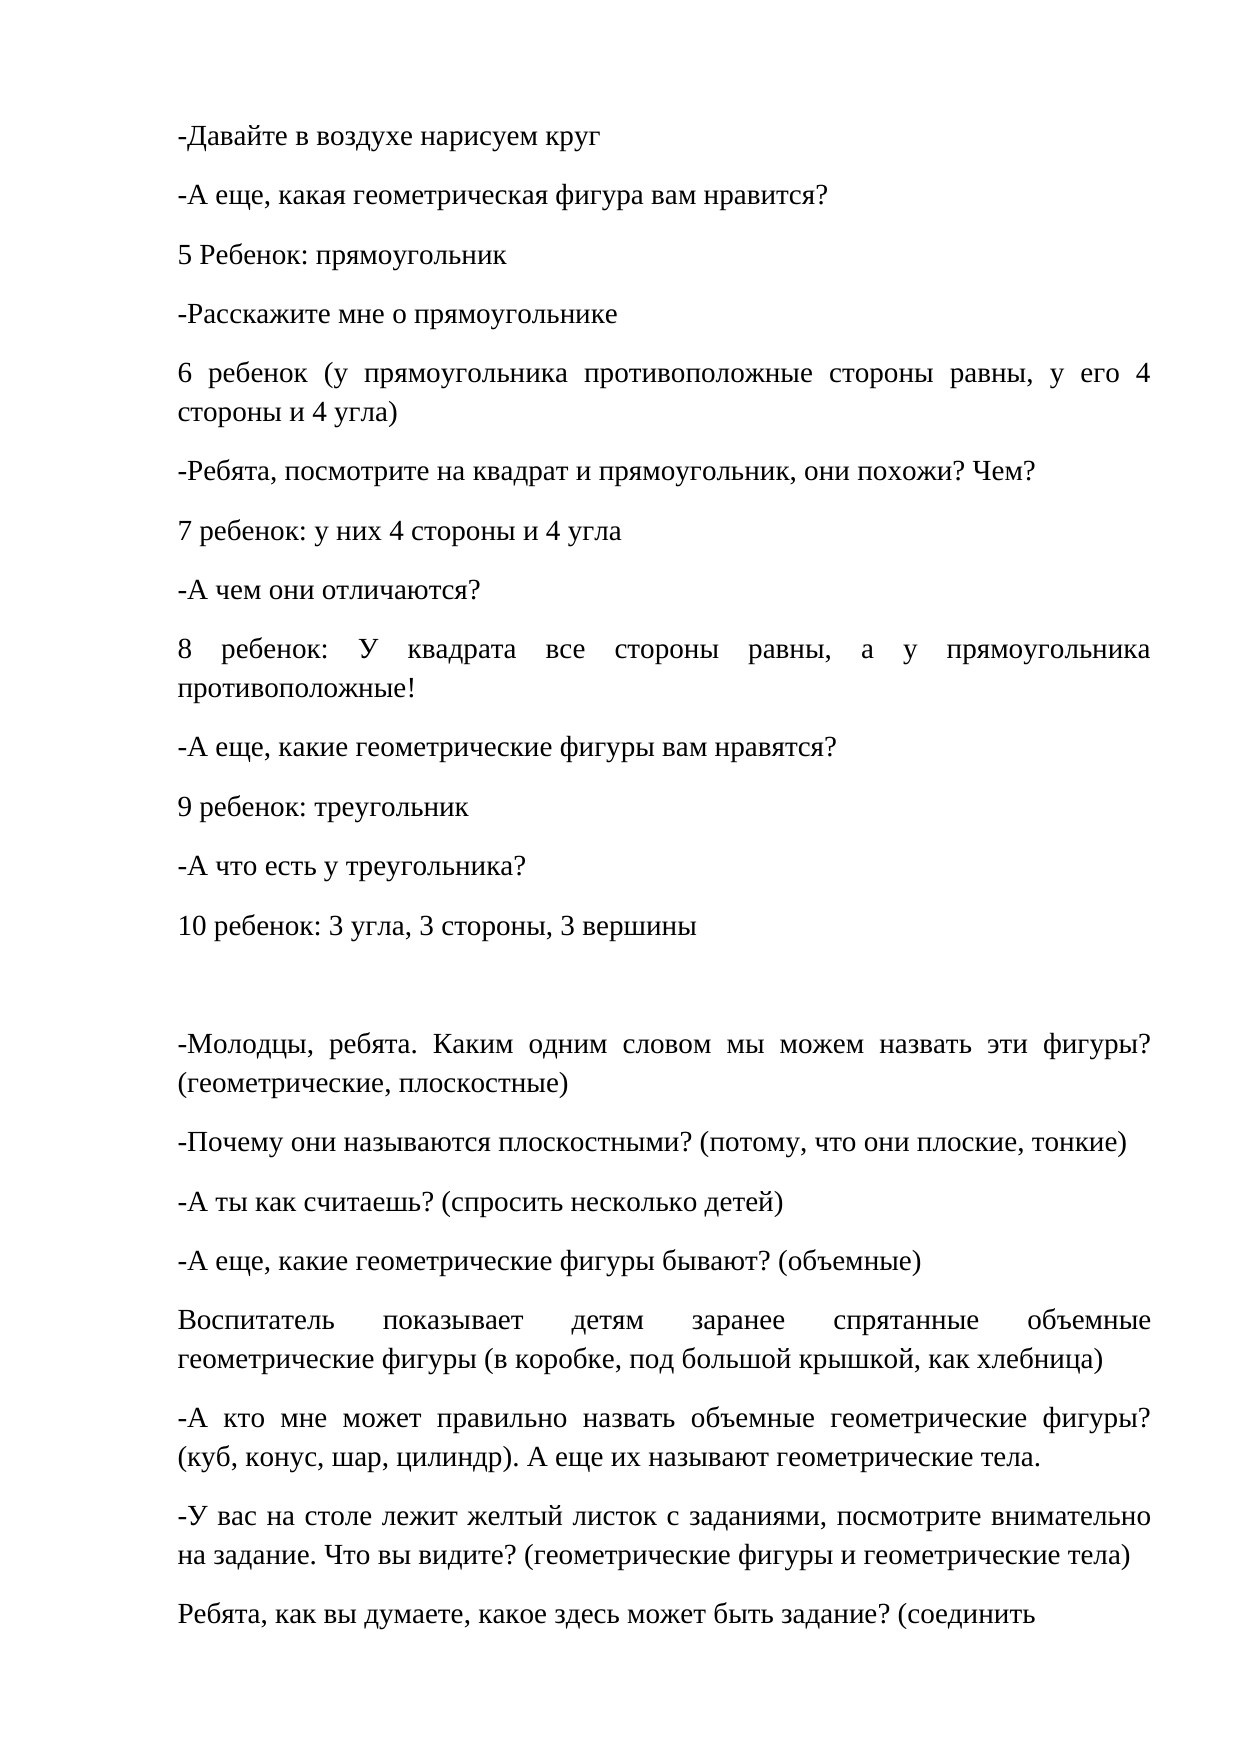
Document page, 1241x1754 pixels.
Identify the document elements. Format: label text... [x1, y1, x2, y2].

text -У вас на столе лежит желтый листок с заданиями, посмотрите внимательно на задание. Что вы видите? (геометрические фигуры и геометрические тела) [177, 1498, 1152, 1570]
text Ребята, как вы думаете, какое здесь может быть задание? (соединить [177, 1596, 1152, 1630]
text -Ребята, посмотрите на квадрат и прямоугольник, они похожи? Чем? [177, 453, 1152, 487]
text -Давайте в воздухе нарисуем круг [177, 118, 1152, 152]
text 5 Ребенок: прямоугольник [177, 237, 1152, 270]
text 9 ребенок: треугольник [177, 789, 1152, 822]
text -А чем они отличаются? [177, 572, 1152, 606]
text -Расскажите мне о прямоугольнике [177, 296, 1152, 330]
text 8 ребенок: У квадрата все стороны равны, а у прямоугольника противоположные! [177, 632, 1152, 704]
text 10 ребенок: 3 угла, 3 стороны, 3 вершины [177, 908, 1152, 941]
text -А еще, какая геометрическая фигура вам нравится? [177, 177, 1152, 211]
text 6 ребенок (у прямоугольника противоположные стороны равны, у его 4 стороны и 4 угла) [177, 356, 1152, 428]
text -А еще, какие геометрические фигуры бывают? (объемные) [177, 1243, 1152, 1277]
text -А ты как считаешь? (спросить несколько детей) [177, 1184, 1152, 1217]
text -А что есть у треугольника? [177, 848, 1152, 882]
text Воспитатель показывает детям заранее спрятанные объемные геометрические фигуры (в коробке, под большой крышкой, как хлебница) [177, 1302, 1152, 1374]
text -А кто мне может правильно назвать объемные геометрические фигуры? (куб, конус, шар, цилиндр). А еще их называют геометрические тела. [177, 1400, 1152, 1472]
text -А еще, какие геометрические фигуры вам нравятся? [177, 729, 1152, 763]
text -Молодцы, ребята. Каким одним словом мы можем назвать эти фигуры? (геометрические, плоскостные) [177, 1026, 1152, 1098]
text 7 ребенок: у них 4 стороны и 4 угла [177, 513, 1152, 546]
text -Почему они называются плоскостными? (потому, что они плоские, тонкие) [177, 1124, 1152, 1158]
